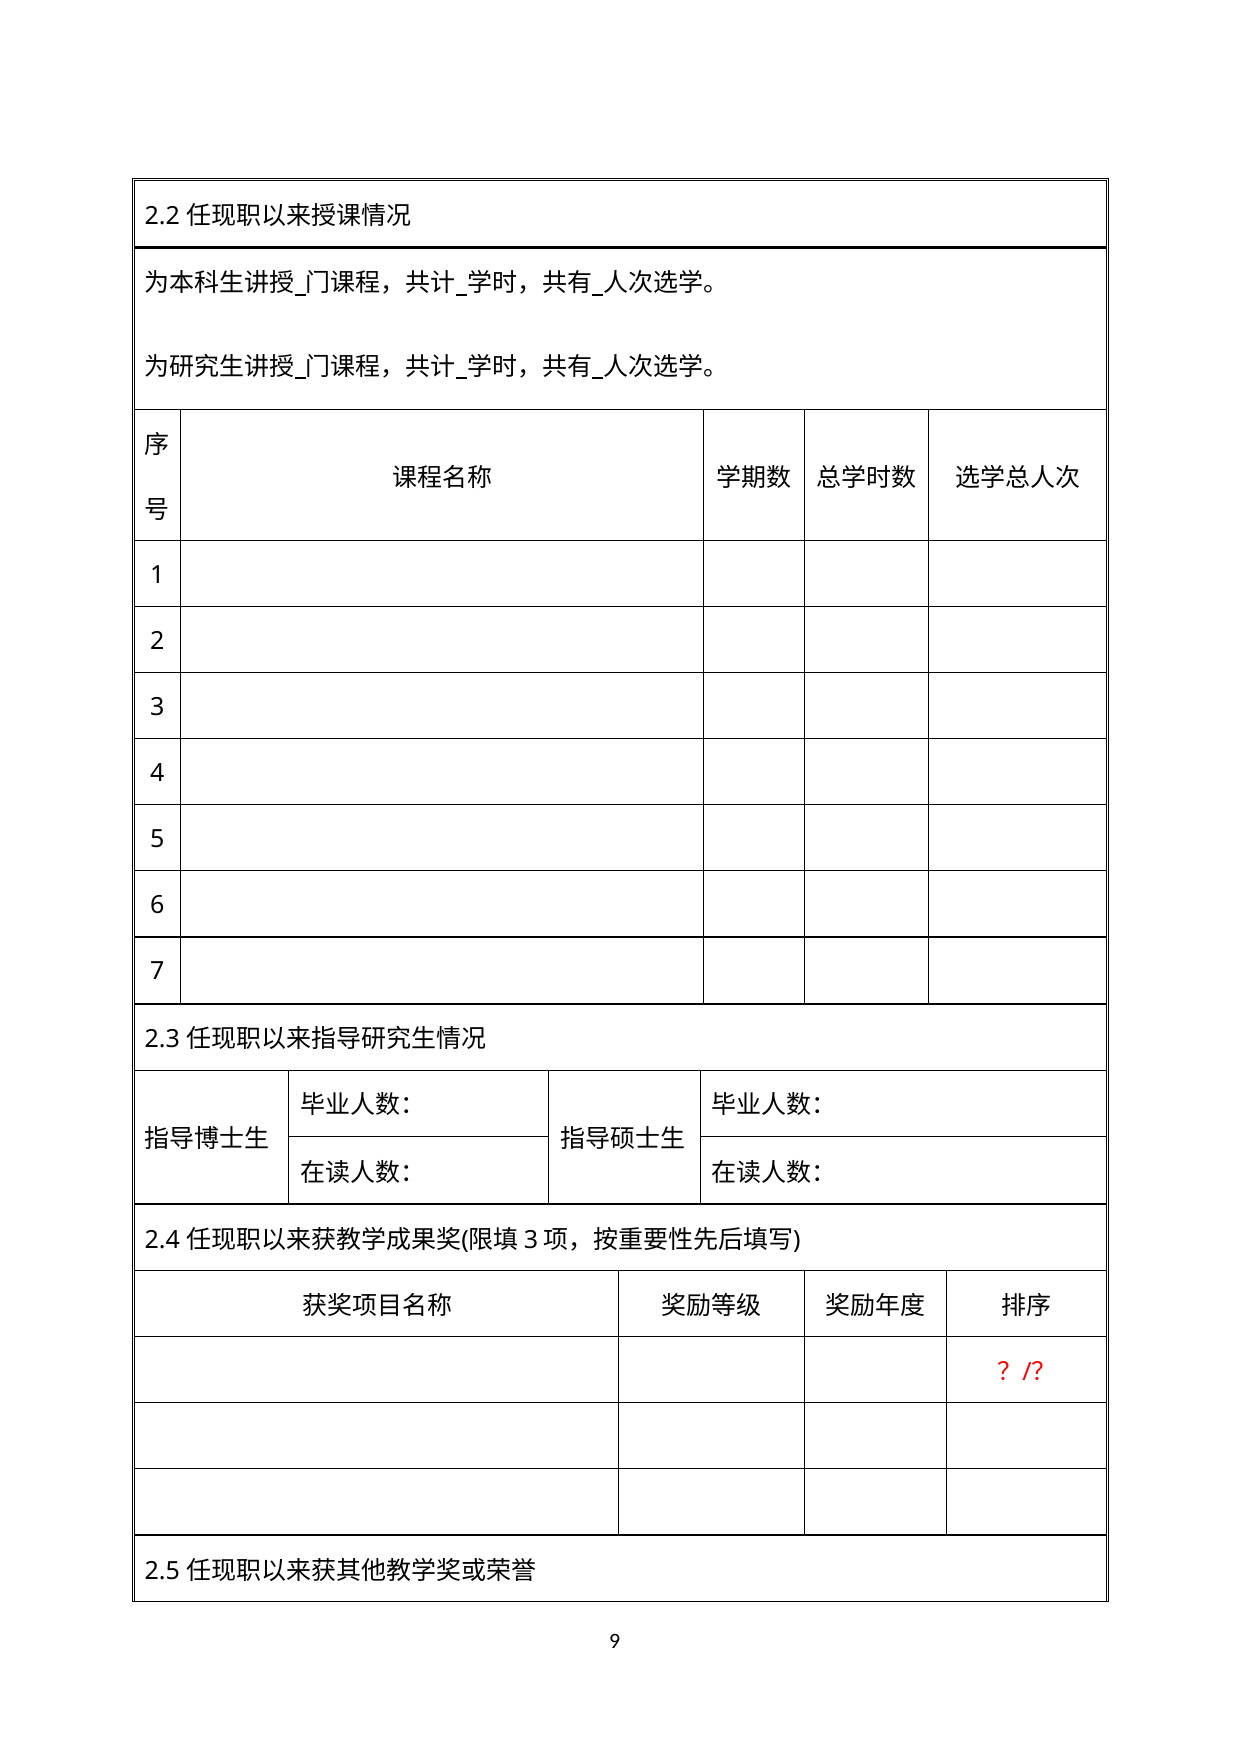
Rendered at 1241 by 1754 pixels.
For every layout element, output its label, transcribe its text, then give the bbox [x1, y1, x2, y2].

table_cell [805, 1337, 946, 1402]
table_cell [704, 805, 804, 870]
table_cell [805, 938, 928, 1002]
table_cell [704, 673, 804, 738]
table_cell [619, 1403, 804, 1468]
table_cell 毕业人数： [701, 1071, 1106, 1136]
table_cell [135, 1337, 618, 1402]
table_cell 4 [135, 739, 180, 804]
table_cell [805, 1469, 946, 1534]
table_cell [929, 541, 1106, 606]
table_cell [805, 607, 928, 672]
table_cell [805, 541, 928, 606]
table_cell 学期数 [704, 410, 804, 540]
table_cell [181, 673, 703, 738]
table_cell [929, 938, 1106, 1002]
table_cell [805, 871, 928, 936]
table_cell [704, 541, 804, 606]
table_cell [619, 1337, 804, 1402]
table_cell [929, 739, 1106, 804]
table_cell [947, 1469, 1106, 1534]
table_cell [181, 541, 703, 606]
table_cell 2.3 任现职以来指导研究生情况 [135, 1005, 1106, 1069]
table_cell ？/？ [947, 1337, 1106, 1402]
table_cell [181, 938, 703, 1002]
table_cell 毕业人数： [289, 1071, 548, 1136]
table_cell [135, 1469, 618, 1534]
table_cell 2 [135, 607, 180, 672]
table_cell 序号 [135, 410, 180, 540]
table_cell 在读人数： [289, 1137, 548, 1203]
table_cell [704, 871, 804, 936]
table_cell 2.5 任现职以来获其他教学奖或荣誉 [135, 1536, 1106, 1601]
table_cell 5 [135, 805, 180, 870]
table_cell 获奖项目名称 [135, 1271, 618, 1336]
table_cell 指导硕士生 [549, 1071, 700, 1203]
table_cell 2.4 任现职以来获教学成果奖(限填3项，按重要性先后填写) [135, 1205, 1106, 1270]
table_cell 7 [135, 938, 180, 1002]
table_cell 课程名称 [181, 410, 703, 540]
table_cell [929, 607, 1106, 672]
table_cell [181, 871, 703, 936]
table_header 2.2 任现职以来授课情况 [135, 181, 1106, 246]
table_cell [181, 739, 703, 804]
table_cell 1 [135, 541, 180, 606]
table_cell [805, 673, 928, 738]
table_cell [805, 739, 928, 804]
table_cell [135, 1403, 618, 1468]
table_cell 排序 [947, 1271, 1106, 1336]
table_cell 为本科生讲授 门课程，共计 学时，共有 人次选学。 为研究生讲授 门课程，共计 学时，共有 人次选学。 [135, 249, 1106, 409]
table_cell 选学总人次 [929, 410, 1106, 540]
table_cell [947, 1403, 1106, 1468]
table_cell 总学时数 [805, 410, 928, 540]
table_cell [181, 805, 703, 870]
table_cell 6 [135, 871, 180, 936]
table_cell [929, 871, 1106, 936]
table_cell [929, 673, 1106, 738]
table_cell [704, 607, 804, 672]
table_cell [929, 805, 1106, 870]
table_cell 在读人数： [701, 1137, 1106, 1203]
table_cell [704, 938, 804, 1002]
table_cell 奖励等级 [619, 1271, 804, 1336]
table_cell 奖励年度 [805, 1271, 946, 1336]
table_cell [704, 739, 804, 804]
table_cell 3 [135, 673, 180, 738]
table_cell [805, 805, 928, 870]
table_cell [619, 1469, 804, 1534]
table_cell [805, 1403, 946, 1468]
table_cell 指导博士生 [135, 1071, 288, 1203]
table_cell [181, 607, 703, 672]
